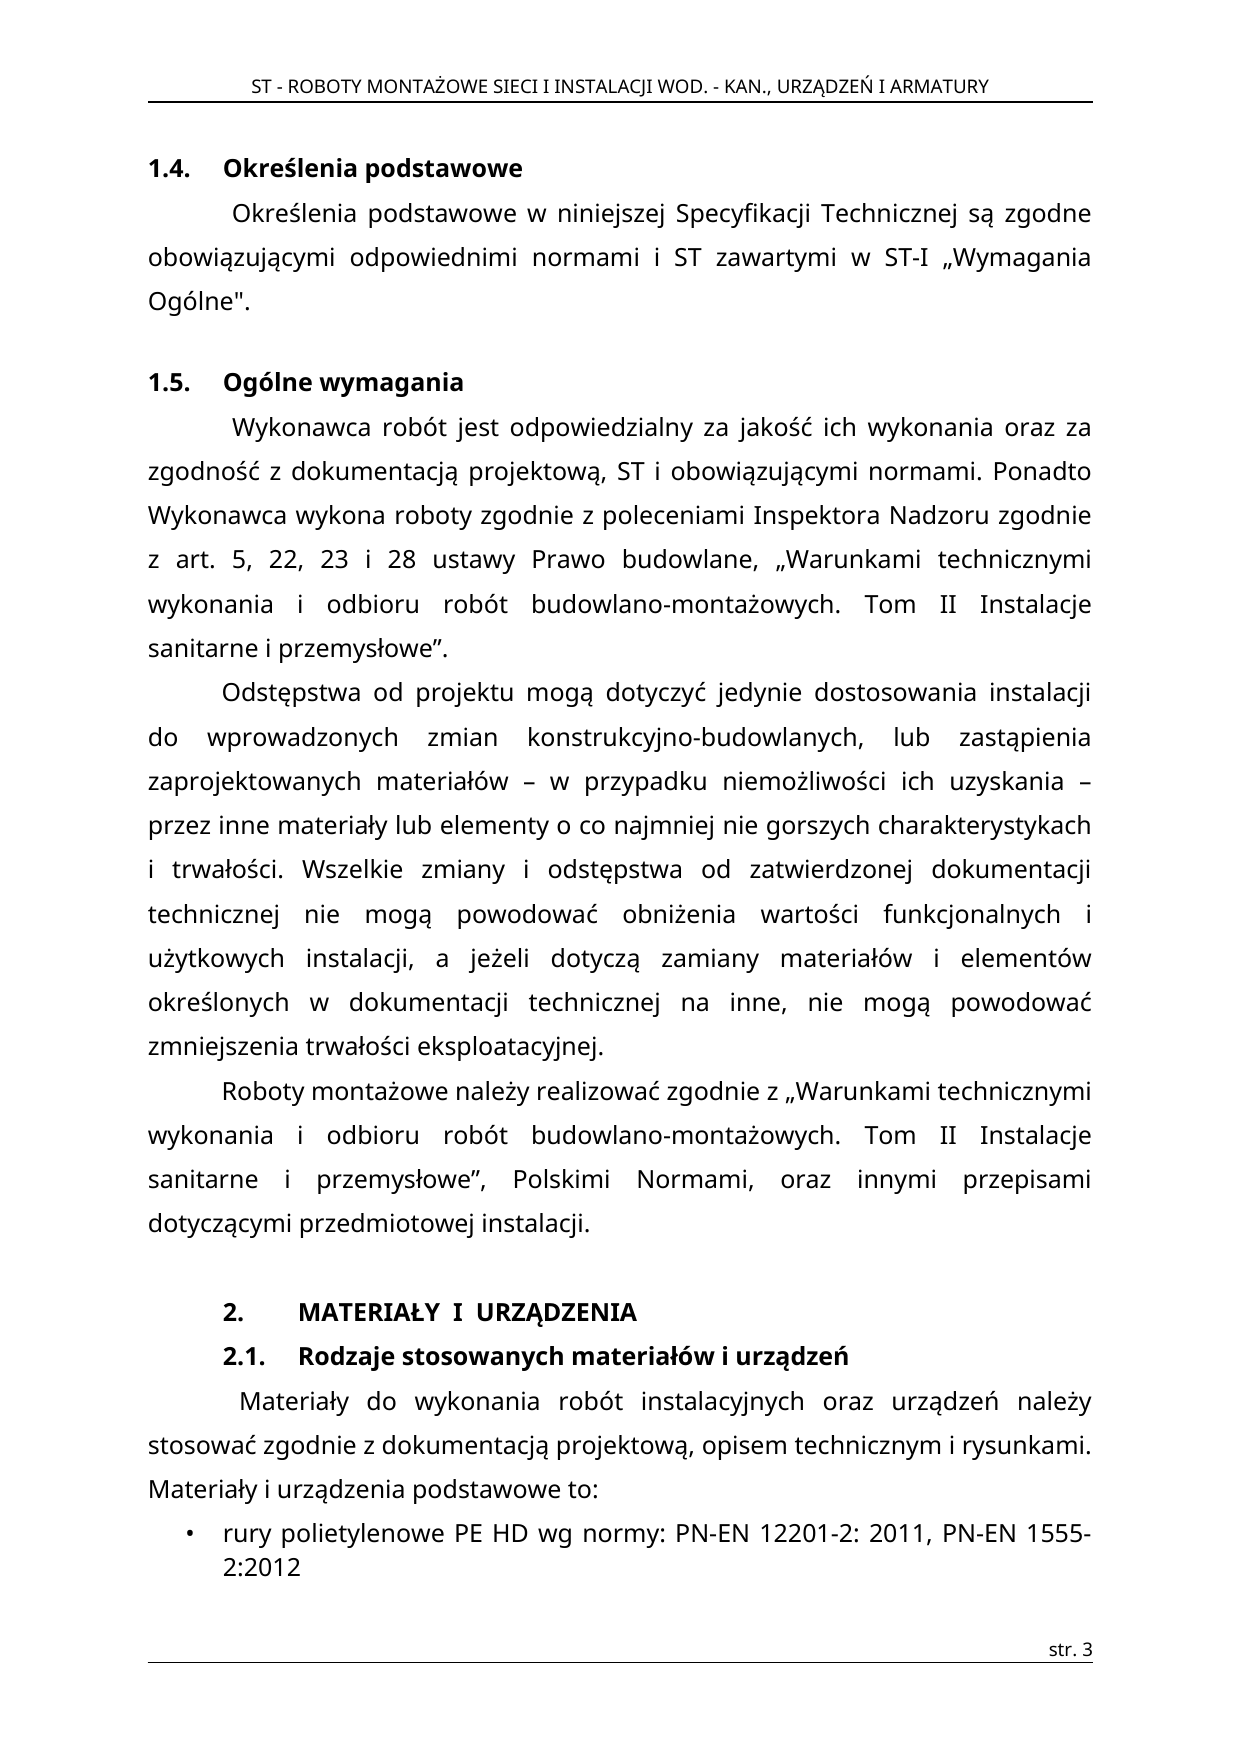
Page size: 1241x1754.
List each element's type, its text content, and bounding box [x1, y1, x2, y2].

text Odstępstwa od projektu mogą dotyczyć jedynie dostosowania instalacji do wprowadzonych zmian konstrukcyjno-budowlanych, lub zastąpienia zaprojektowanych materiałów – w przypadku niemożliwości ich uzyskania – przez inne materiały lub elementy o co najmniej nie gorszych charakterystykach i trwałości. Wszelkie zmiany i odstępstwa od zatwierdzonej dokumentacji technicznej nie mogą powodować obniżenia wartości funkcjonalnych i użytkowych instalacji, a jeżeli dotyczą zamiany materiałów i elementów określonych w dokumentacji technicznej na inne, nie mogą powodować zmniejszenia trwałości eksploatacyjnej. [148, 675, 1093, 1063]
text Wykonawca robót jest odpowiedzialny za jakość ich wykonania oraz za zgodność z dokumentacją projektową, ST i obowiązującymi normami. Ponadto Wykonawca wykona roboty zgodnie z poleceniami Inspektora Nadzoru zgodnie z art. 5, 22, 23 i 28 ustawy Prawo budowlane, „Warunkami technicznymi wykonania i odbioru robót budowlano-montażowych. Tom II Instalacje sanitarne i przemysłowe”. [148, 409, 1093, 665]
list Określenia podstawowe [148, 151, 1093, 185]
text Materiały do wykonania robót instalacyjnych oraz urządzeń należy stosować zgodnie z dokumentacją projektową, opisem technicznym i rysunkami. Materiały i urządzenia podstawowe to: [148, 1383, 1093, 1506]
list Rodzaje stosowanych materiałów i urządzeń [223, 1339, 1093, 1373]
subtitle MATERIAŁY I URZĄDZENIA [223, 1295, 1093, 1329]
text Roboty montażowe należy realizować zgodnie z „Warunkami technicznymi wykonania i odbioru robót budowlano-montażowych. Tom II Instalacje sanitarne i przemysłowe”, Polskimi Normami, oraz innymi przepisami dotyczącymi przedmiotowej instalacji. [148, 1073, 1093, 1240]
list rury polietylenowe PE HD wg normy: PN-EN 12201-2: 2011, PN-EN 1555-2:2012 [185, 1516, 1093, 1584]
list Ogólne wymagania [148, 365, 1093, 399]
text Określenia podstawowe w niniejszej Specyfikacji Technicznej są zgodne obowiązującymi odpowiednimi normami i ST zawartymi w ST-I „Wymagania Ogólne". [148, 195, 1093, 318]
